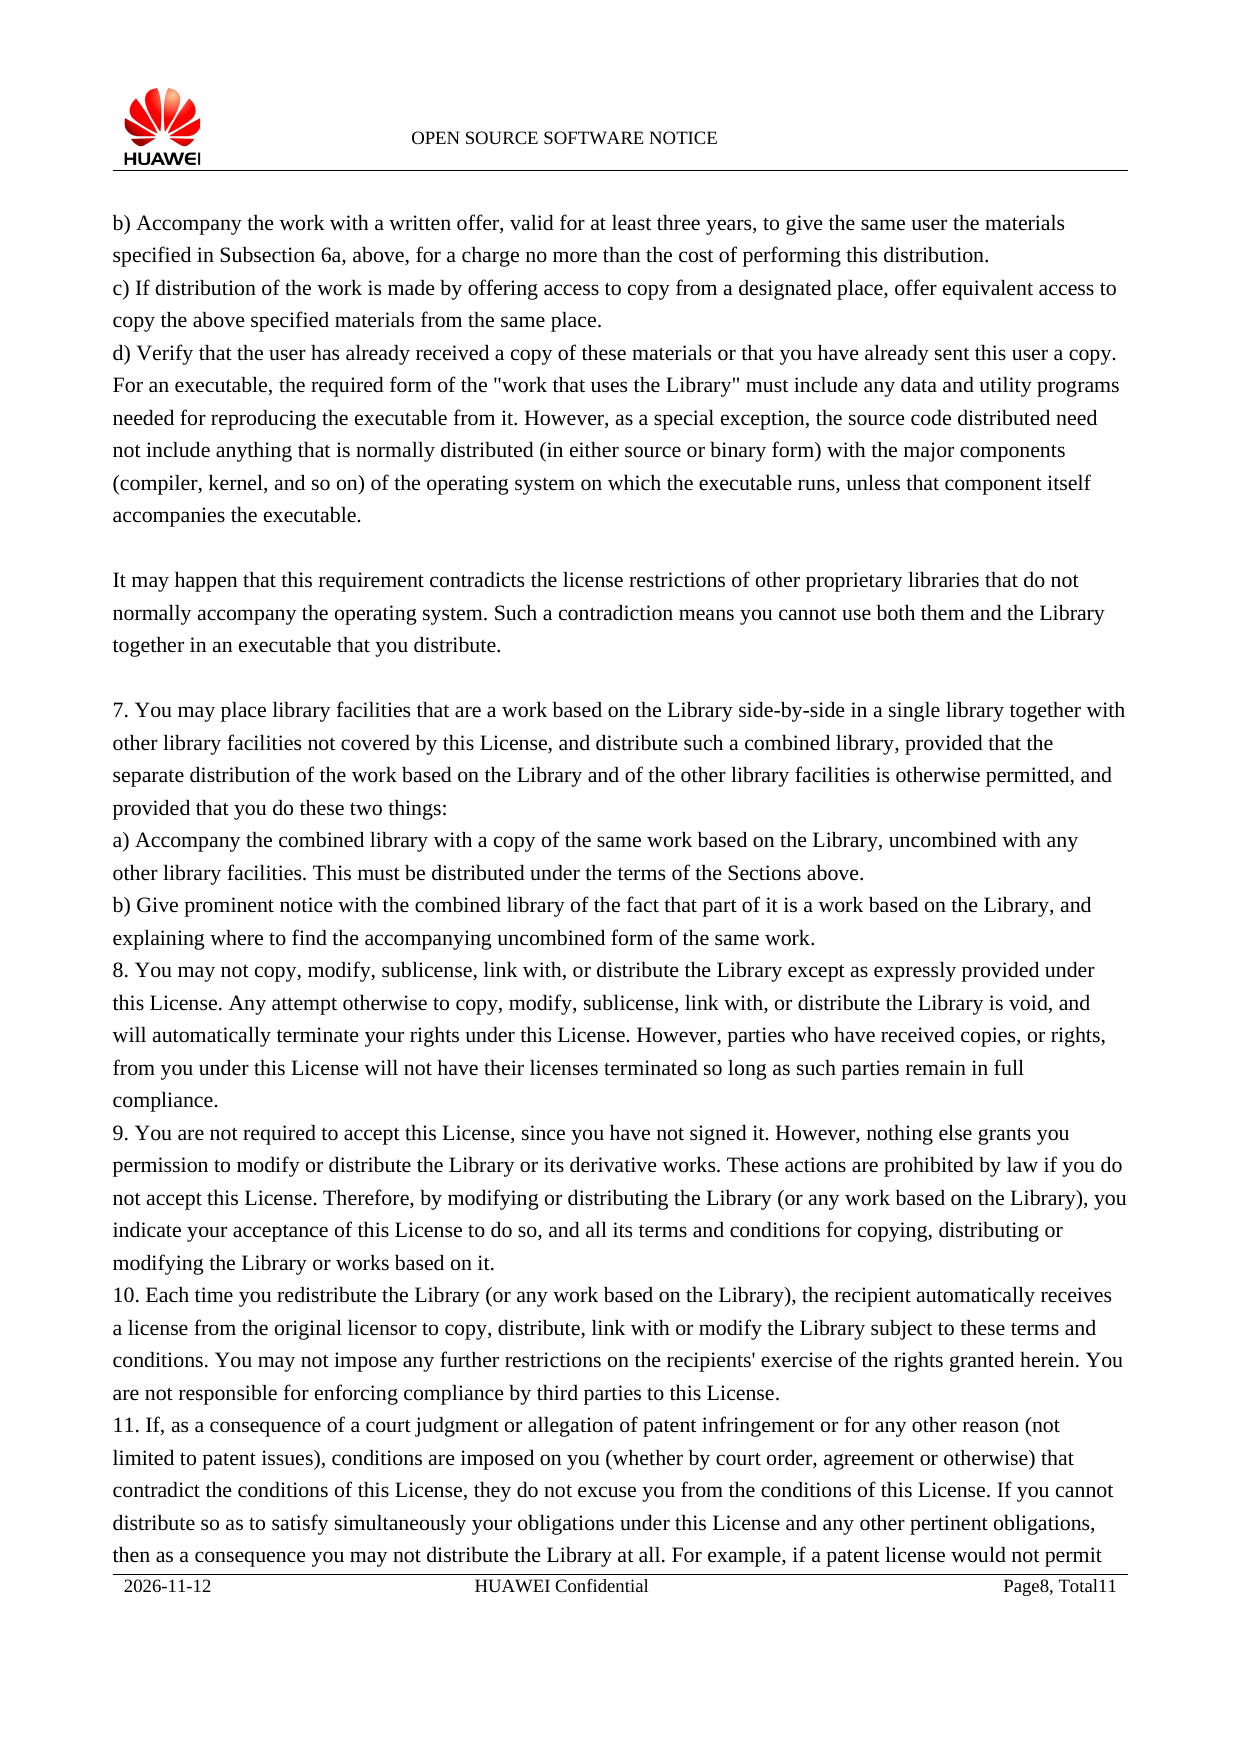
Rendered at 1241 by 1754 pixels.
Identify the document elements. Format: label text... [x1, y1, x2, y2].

picture [124, 88, 201, 165]
